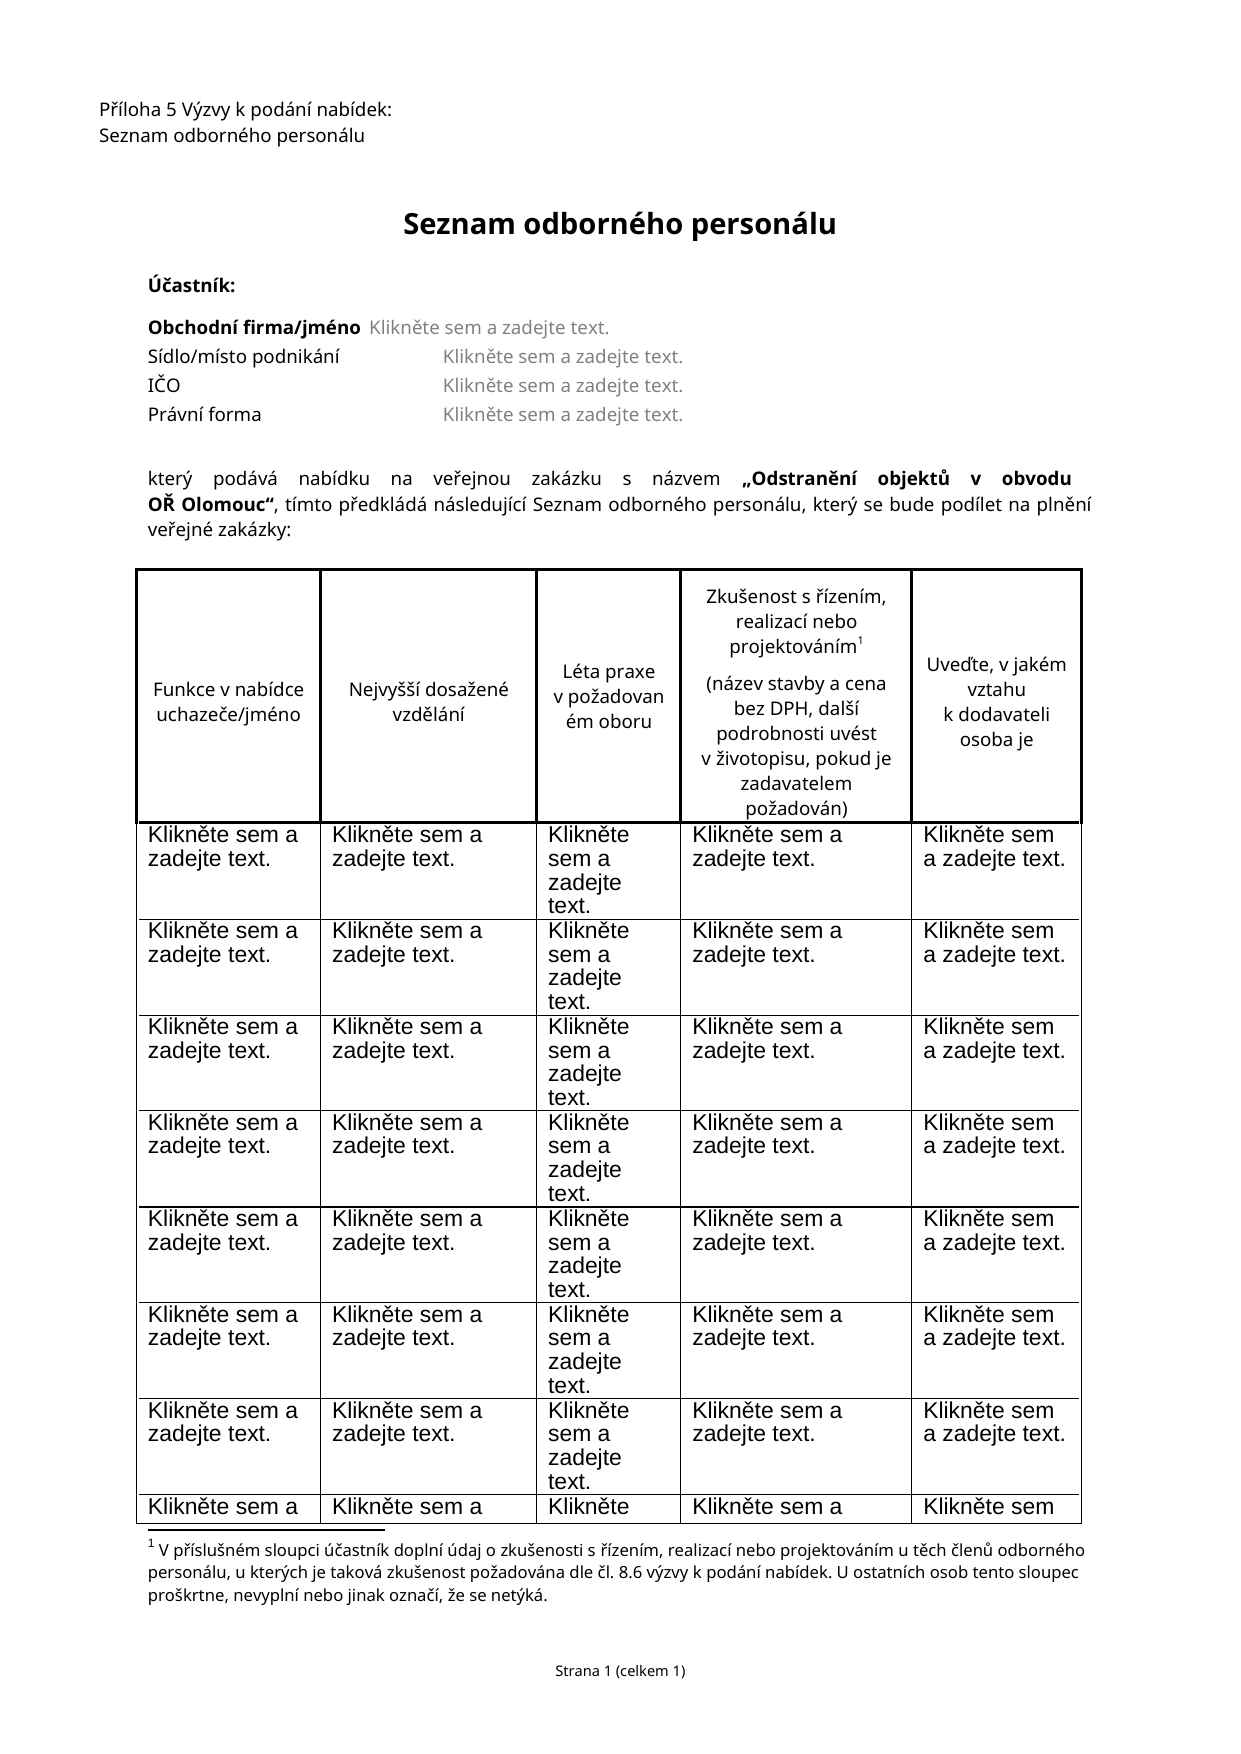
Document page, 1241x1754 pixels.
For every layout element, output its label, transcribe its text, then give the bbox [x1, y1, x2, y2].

text Účastník: [148, 268, 1093, 299]
table_header Léta praxe v požadovaném oboru [538, 571, 679, 821]
text Právní forma [148, 398, 1093, 427]
table_header Uveďte, v jakém vztahu k dodavateli osoba je [913, 571, 1080, 821]
text Sídlo/místo podnikání [148, 340, 1093, 369]
text IČO [148, 369, 1093, 398]
text Obchodní firma/jméno [148, 311, 1093, 340]
table_header Zkušenost s řízením, realizací nebo projektováním (název stavby a cena bez DPH, další podrobnosti uvést v životopisu, pokud je zadavatelem požadován) [682, 571, 910, 821]
table_header Nejvyšší dosažené vzdělání [322, 571, 535, 821]
table_header Funkce v nabídce uchazeče/jméno [138, 571, 319, 821]
text který podává nabídku na veřejnou zakázku s názvem „Odstranění objektů v obvodu OŘ Olomouc“, tímto předkládá následující Seznam odborného personálu, který se bude podílet na plnění veřejné zakázky: [148, 465, 1093, 542]
title Seznam odborného personálu [148, 203, 1093, 243]
